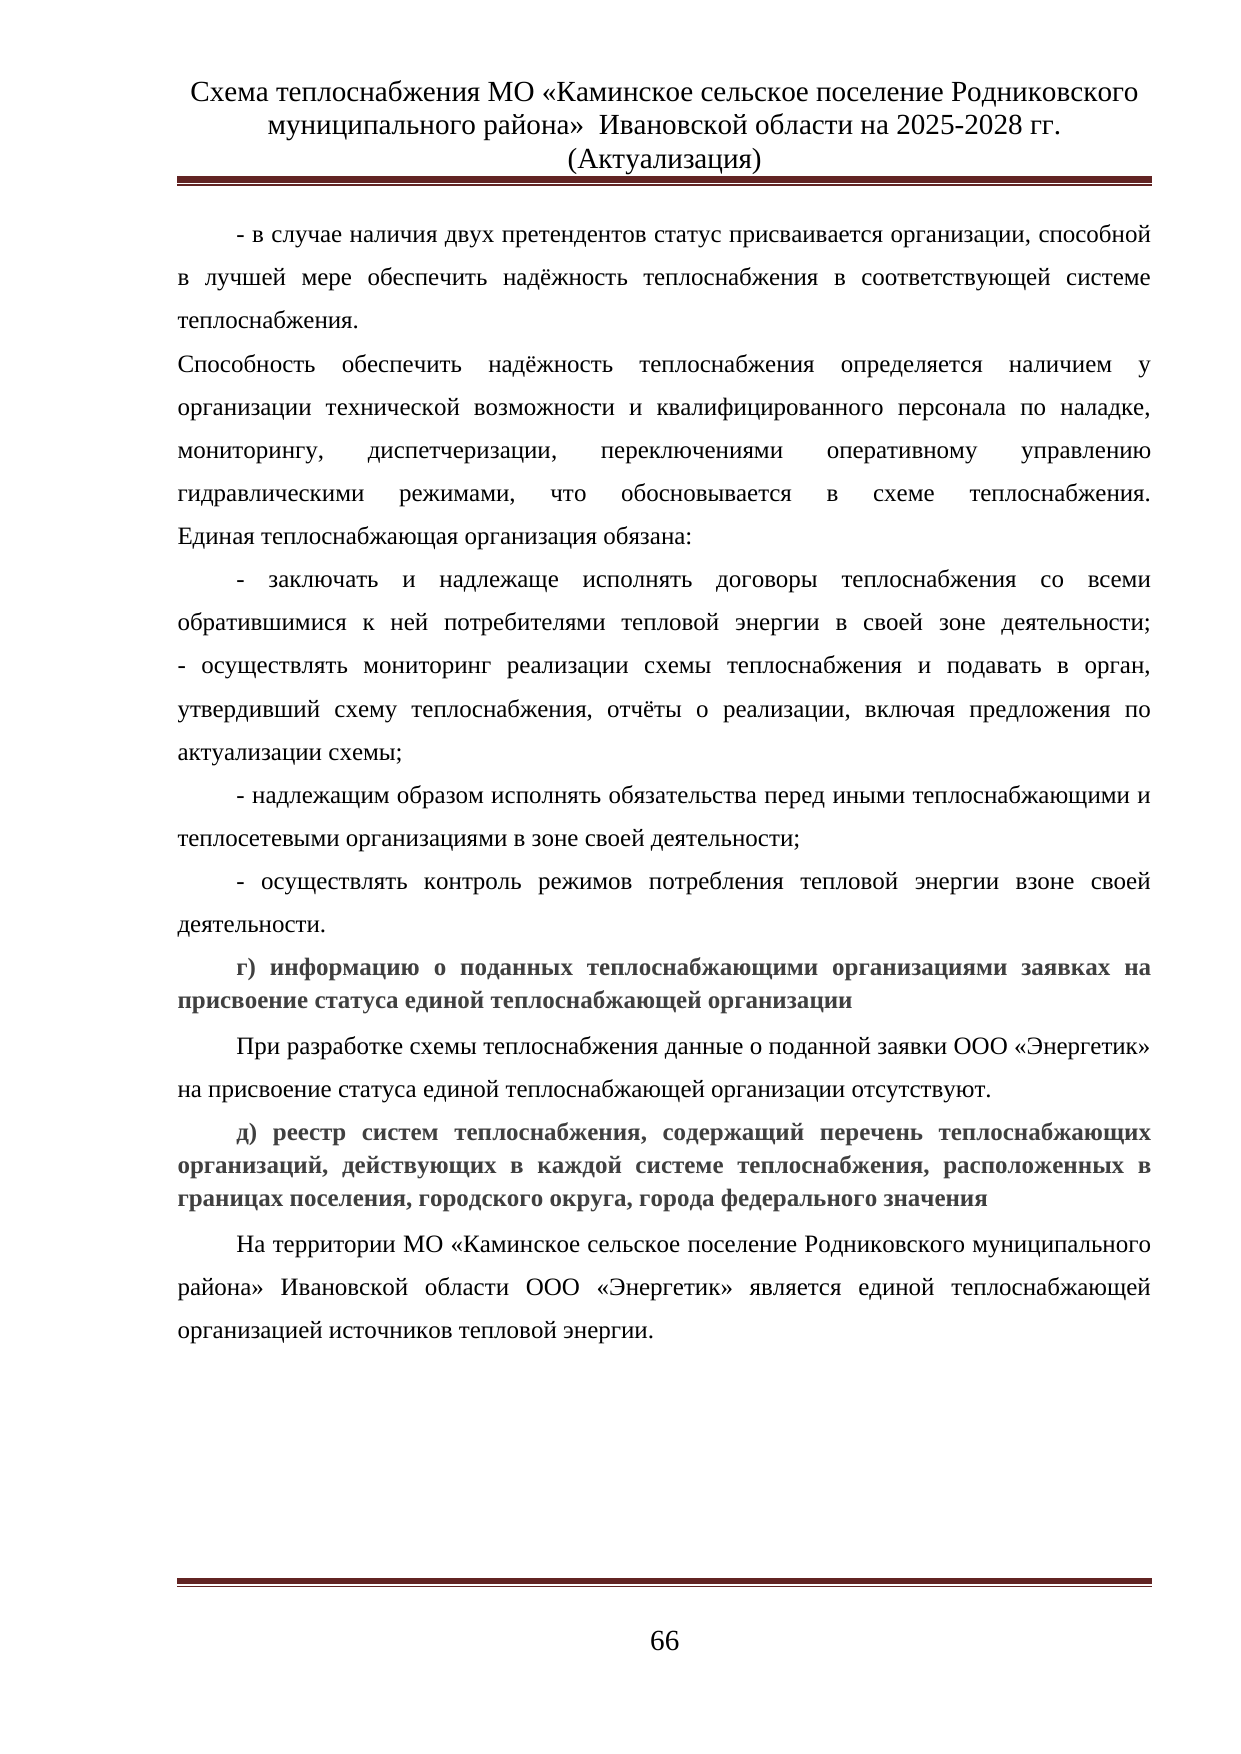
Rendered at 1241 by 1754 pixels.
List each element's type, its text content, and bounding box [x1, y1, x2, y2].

list - заключать и надлежаще исполнять договоры теплоснабжения со всеми обратившимися к ней потребителями тепловой энергии в своей зоне деятельности; - осуществлять мониторинг реализации схемы теплоснабжения и подавать в орган, утвердивший схему теплоснабжения, отчёты о реализации, включая предложения по актуализации схемы; [177, 564, 1152, 766]
list При разработке схемы теплоснабжения данные о поданной заявки ООО «Энергетик» на присвоение статуса единой теплоснабжающей организации отсутствуют. [177, 1031, 1152, 1103]
list На территории МО «Каминское сельское поселение Родниковского муниципального района» Ивановской области ООО «Энергетик» является единой теплоснабжающей организацией источников тепловой энергии. [177, 1229, 1152, 1344]
subtitle д) реестр систем теплоснабжения, содержащий перечень теплоснабжающих организаций, действующих в каждой системе теплоснабжения, расположенных в границах поселения, городского округа, города федерального значения [177, 1117, 1152, 1212]
list - надлежащим образом исполнять обязательства перед иными теплоснабжающими и теплосетевыми организациями в зоне своей деятельности; [177, 780, 1152, 852]
list - в случае наличия двух претендентов статус присваивается организации, способной в лучшей мере обеспечить надёжность теплоснабжения в соответствующей системе теплоснабжения. Способность обеспечить надёжность теплоснабжения определяется наличием у организации технической возможности и квалифицированного персонала по наладке, мониторингу, диспетчеризации, переключениями оперативному управлению гидравлическими режимами, что обосновывается в схеме теплоснабжения. Единая теплоснабжающая организация обязана: [177, 219, 1152, 550]
list - осуществлять контроль режимов потребления тепловой энергии взоне своей деятельности. [177, 866, 1152, 938]
subtitle г) информацию о поданных теплоснабжающими организациями заявках на присвоение статуса единой теплоснабжающей организации [177, 952, 1152, 1014]
